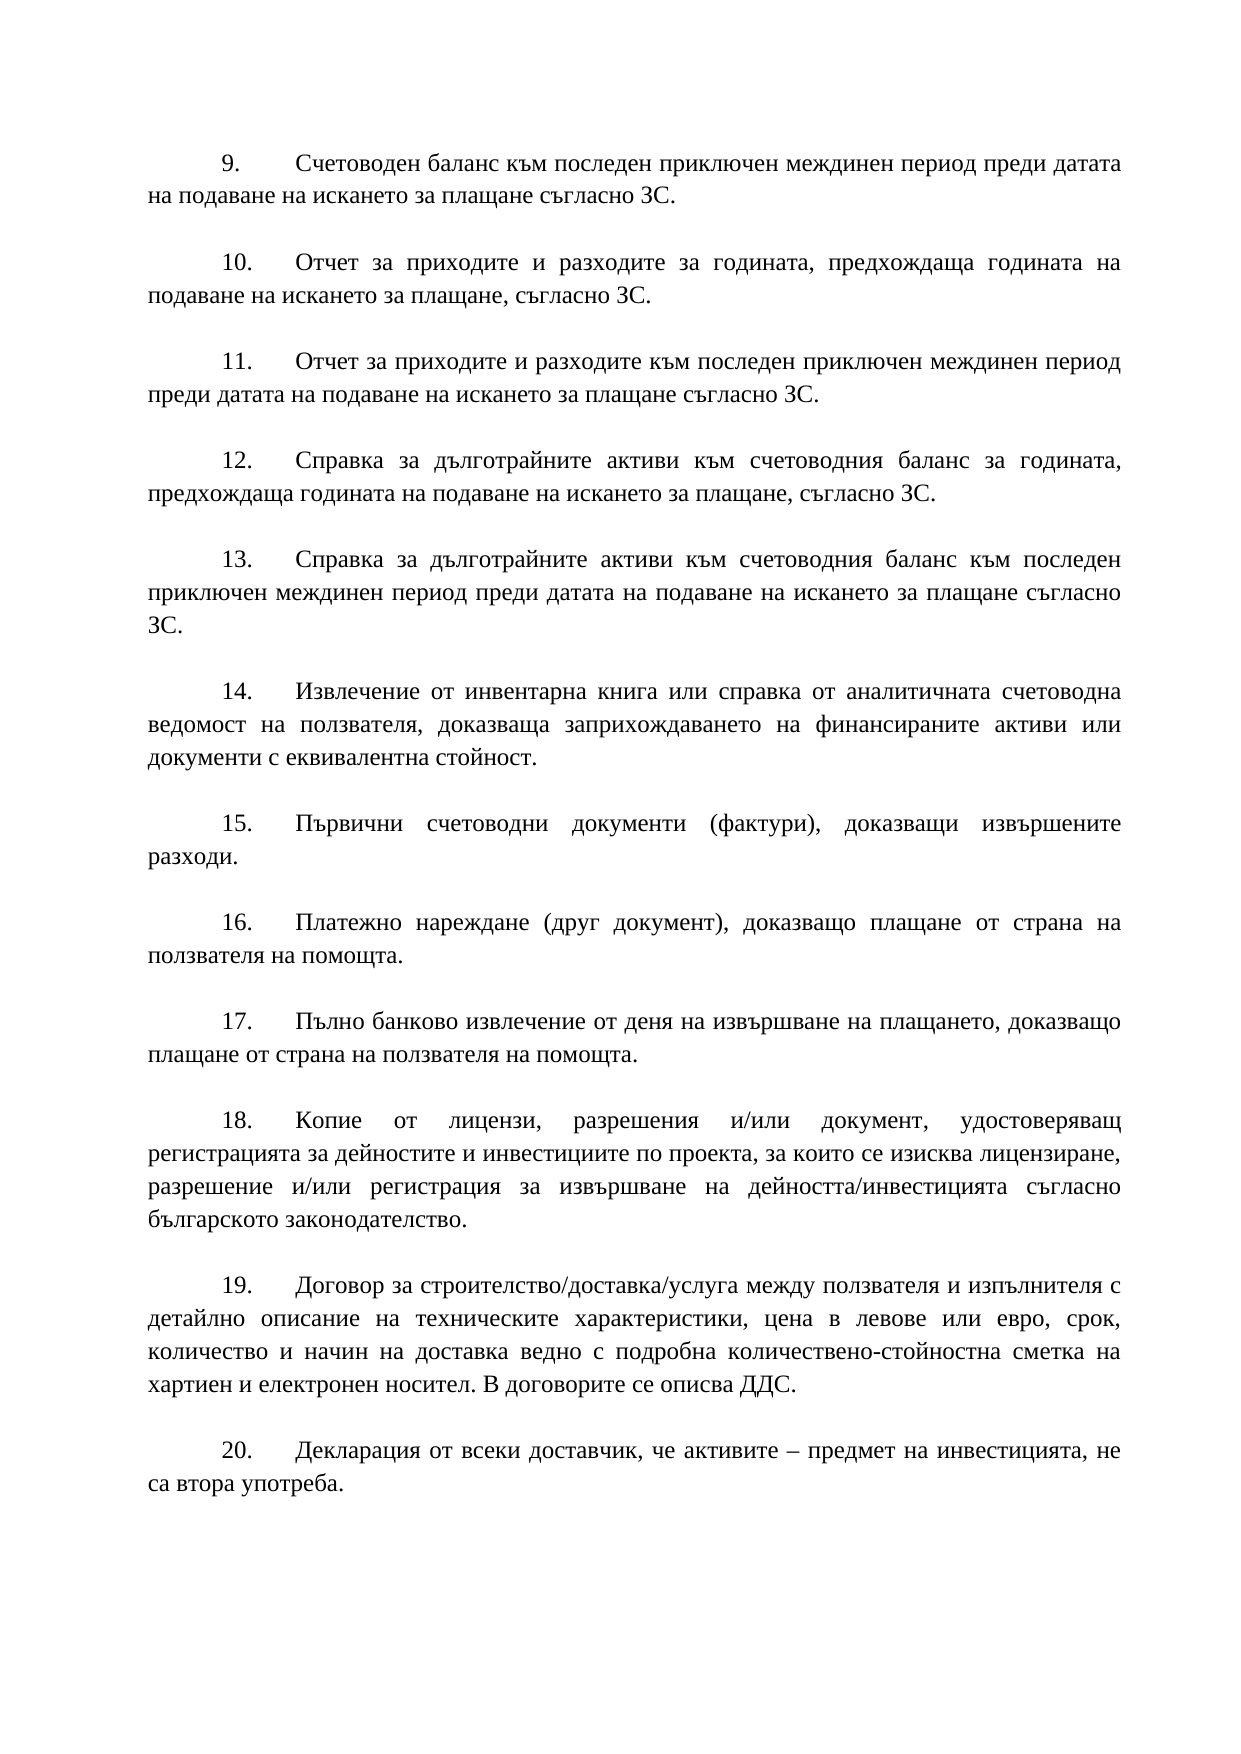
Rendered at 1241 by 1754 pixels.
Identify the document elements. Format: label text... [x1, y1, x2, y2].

list Копие от лицензи, разрешения и/или документ, удостоверяващ регистрацията за дейностите и инвестициите по проекта, за които се изисква лицензиране, разрешение и/или регистрация за извършване на дейността/инвестицията съгласно българското законодателство. [148, 1105, 1122, 1233]
list Договор за строителство/доставка/услуга между ползвателя и изпълнителя с детайлно описание на техническите характеристики, цена в левове или евро, срок, количество и начин на доставка ведно с подробна количествено-стойностна сметка на хартиен и електронен носител. В договорите се описва ДДС. [148, 1270, 1122, 1398]
list Пълно банково извлечение от деня на извършване на плащането, доказващо плащане от страна на ползвателя на помощта. [148, 1006, 1122, 1068]
list Справка за дълготрайните активи към счетоводния баланс за годината, предхождаща годината на подаване на искането за плащане, съгласно ЗС. [148, 445, 1122, 507]
list Декларация от всеки доставчик, че активите – предмет на инвестицията, не са втора употреба. [148, 1435, 1122, 1497]
list Извлечение от инвентарна книга или справка от аналитичната счетоводна ведомост на ползвателя, доказваща заприхождаването на финансираните активи или документи с еквивалентна стойност. [148, 676, 1122, 771]
list Справка за дълготрайните активи към счетоводния баланс към последен приключен междинен период преди датата на подаване на искането за плащане съгласно ЗС. [148, 544, 1122, 639]
list Отчет за приходите и разходите за годината, предхождаща годината на подаване на искането за плащане, съгласно ЗС. [148, 247, 1122, 308]
list Първични счетоводни документи (фактури), доказващи извършените разходи. [148, 808, 1122, 870]
list Счетоводен баланс към последен приключен междинен период преди датата на подаване на искането за плащане съгласно ЗС. [148, 148, 1122, 209]
list Отчет за приходите и разходите към последен приключен междинен период преди датата на подаване на искането за плащане съгласно ЗС. [148, 346, 1122, 407]
list Платежно нареждане (друг документ), доказващо плащане от страна на ползвателя на помощта. [148, 907, 1122, 969]
